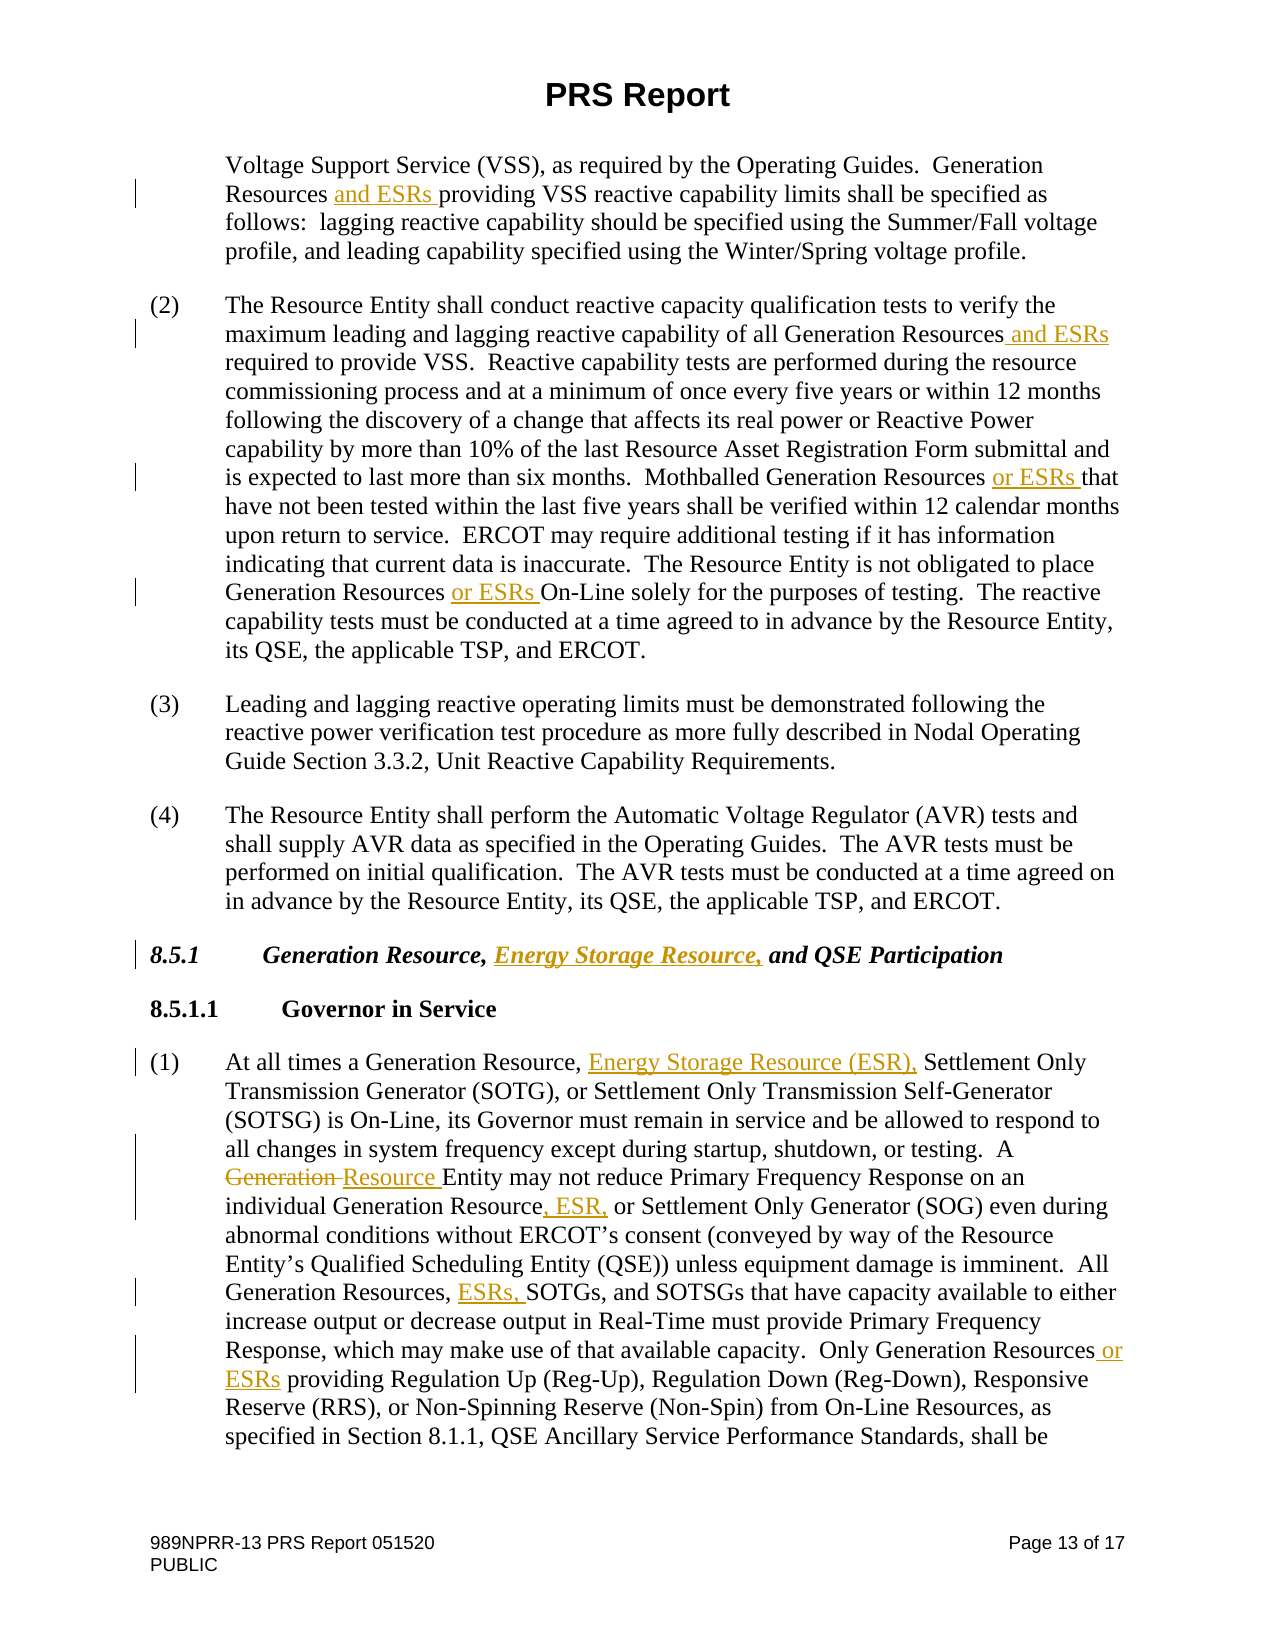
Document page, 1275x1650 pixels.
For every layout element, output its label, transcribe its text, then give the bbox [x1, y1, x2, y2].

text (2) The Resource Entity shall conduct reactive capacity qualification tests to verify the maximum leading and lagging reactive capability of all Generation Resources required to provide VSS. Reactive capability tests are performed during the resource commissioning process and at a minimum of once every five years or within 12 months following the discovery of a change that affects its real power or Reactive Power capability by more than 10% of the last Resource Asset Registration Form submittal and is expected to last more than six months. Mothballed Generation Resources that have not been tested within the last five years shall be verified within 12 calendar months upon return to service. ERCOT may require additional testing if it has information indicating that current data is inaccurate. The Resource Entity is not obligated to place Generation Resources On-Line solely for the purposes of testing. The reactive capability tests must be conducted at a time agreed to in advance by the Resource Entity, its QSE, the applicable TSP, and ERCOT. [150, 290, 1125, 664]
text (3) Leading and lagging reactive operating limits must be demonstrated following the reactive power verification test procedure as more fully described in Nodal Operating Guide Section 3.3.2, Unit Reactive Capability Requirements. [150, 689, 1125, 775]
text 8.5.1 Generation Resource, and QSE Participation [150, 940, 1125, 969]
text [150, 150, 1125, 265]
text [150, 1047, 1125, 1450]
text (4) The Resource Entity shall perform the Automatic Voltage Regulator (AVR) tests and shall supply AVR data as specified in the Operating Guides. The AVR tests must be performed on initial qualification. The AVR tests must be conducted at a time agreed on in advance by the Resource Entity, its QSE, the applicable TSP, and ERCOT. [150, 800, 1125, 915]
text 8.5.1.1 Governor in Service [150, 994, 1125, 1022]
